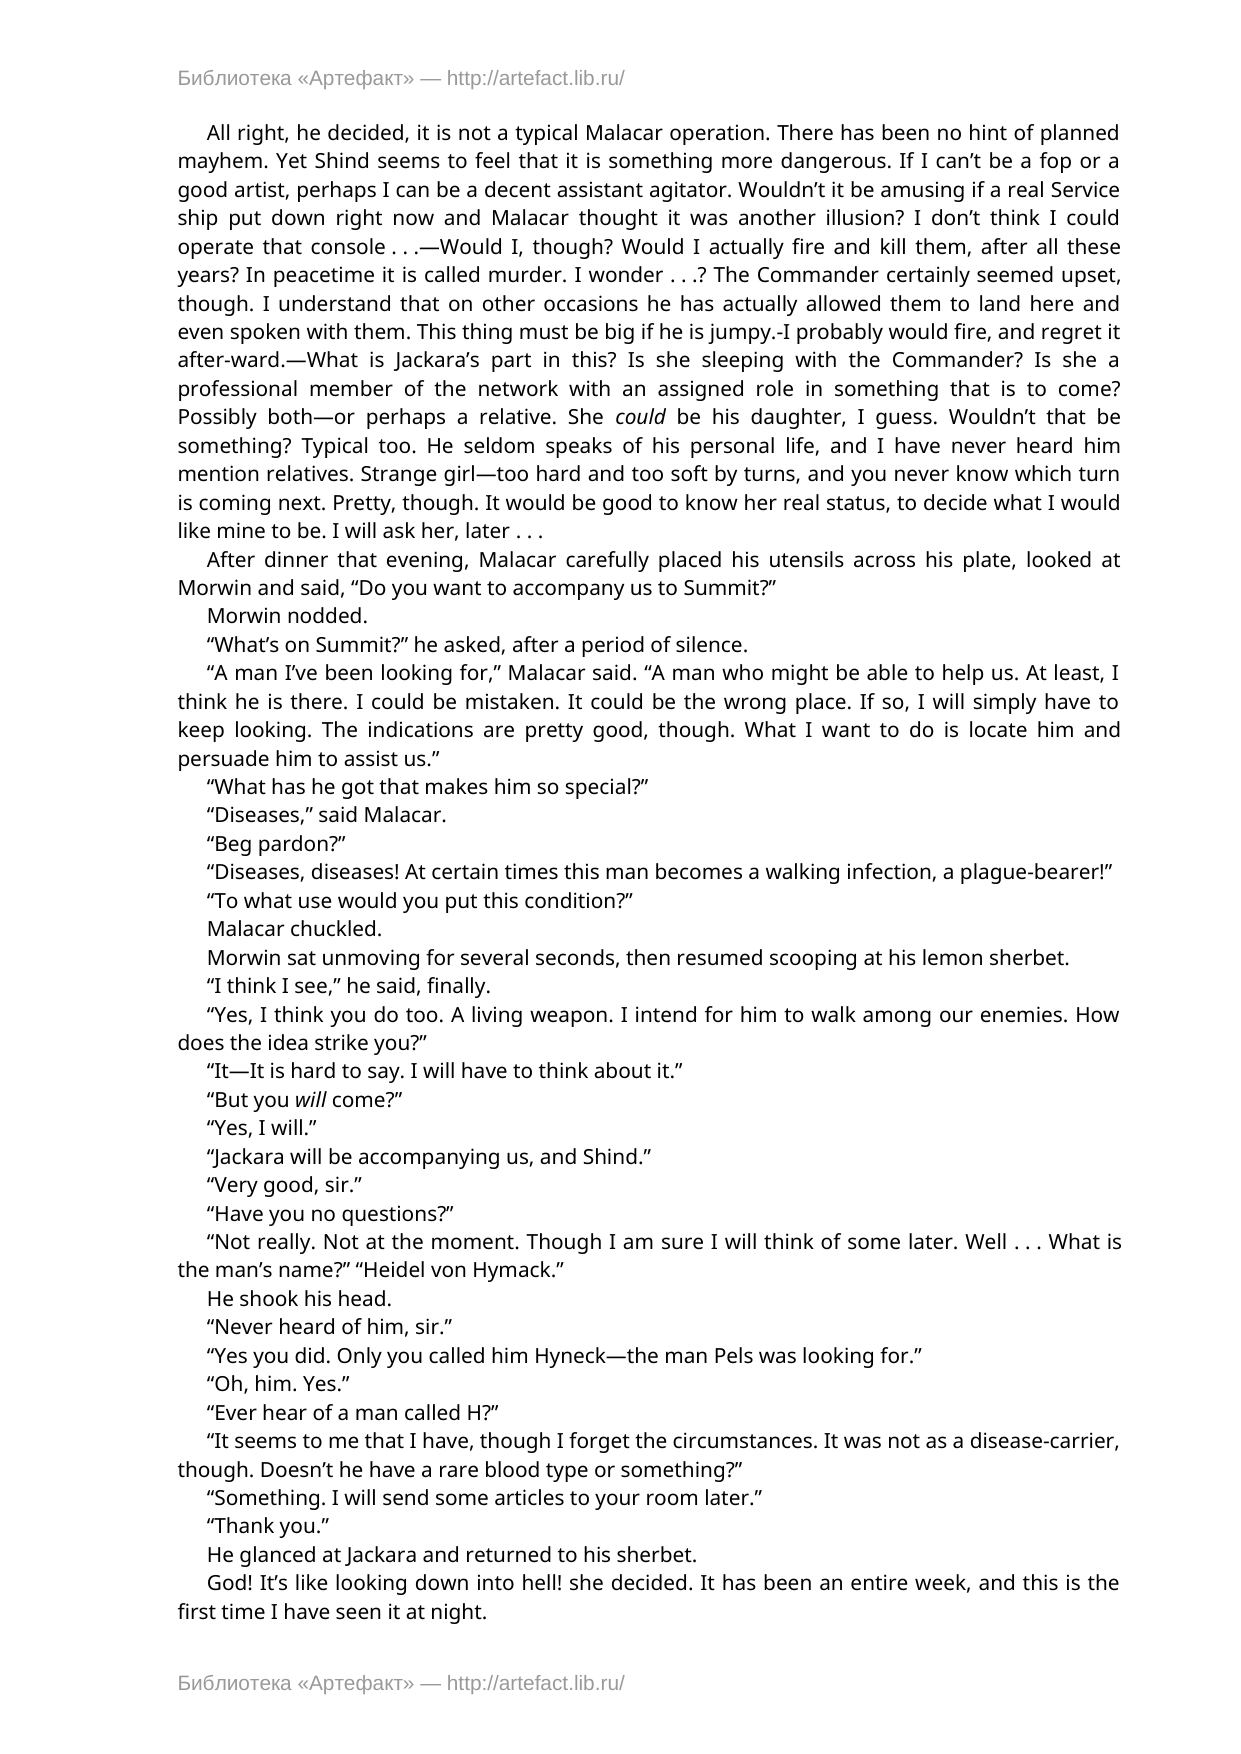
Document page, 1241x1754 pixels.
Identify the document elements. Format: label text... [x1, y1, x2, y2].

text God! It’s like looking down into hell! she decided. It has been an entire week, and this is the first time I have seen it at night. [177, 1568, 1122, 1625]
text “What’s on Summit?” he asked, after a period of silence. [177, 630, 1122, 658]
text “Yes, I think you do too. A living weapon. I intend for him to walk among our enemies. How does the idea strike you?” [177, 1000, 1122, 1057]
text He glanced at Jackara and returned to his sherbet. [177, 1540, 1122, 1568]
text “Diseases,” said Malacar. [177, 801, 1122, 829]
text “It seems to me that I have, though I forget the circumstances. It was not as a disease-carrier, though. Doesn’t he have a rare blood type or something?” [177, 1426, 1122, 1483]
text “A man I’ve been looking for,” Malacar said. “A man who might be able to help us. At least, I think he is there. I could be mistaken. It could be the wrong place. If so, I will simply have to keep looking. The indications are pretty good, though. What I want to do is locate him and persuade him to assist us.” [177, 658, 1122, 772]
text Morwin sat unmoving for several seconds, then resumed scooping at his lemon sherbet. [177, 943, 1122, 971]
text All right, he decided, it is not a typical Malacar operation. There has been no hint of planned mayhem. Yet Shind seems to feel that it is something more dangerous. If I can’t be a fop or a good artist, perhaps I can be a decent assistant agitator. Wouldn’t it be amusing if a real Service ship put down right now and Malacar thought it was another illusion? I don’t think I could operate that console . . .—Would I, though? Would I actually fire and kill them, after all these years? In peacetime it is called murder. I wonder . . .? The Commander certainly seemed upset, though. I understand that on other occasions he has actually allowed them to land here and even spoken with them. This thing must be big if he is jumpy.-I probably would fire, and regret it after-ward.―What is Jackara’s part in this? Is she sleeping with the Commander? Is she a professional member of the network with an assigned role in something that is to come? Possibly both―or perhaps a relative. She could be his daughter, I guess. Wouldn’t that be something? Typical too. He seldom speaks of his personal life, and I have never heard him mention relatives. Strange girl―too hard and too soft by turns, and you never know which turn is coming next. Pretty, though. It would be good to know her real status, to decide what I would like mine to be. I will ask her, later . . . [177, 118, 1122, 545]
text “Very good, sir.” [177, 1170, 1122, 1199]
text “Never heard of him, sir.” [177, 1312, 1122, 1341]
text “Something. I will send some articles to your room later.” [177, 1483, 1122, 1512]
text “But you will come?” [177, 1085, 1122, 1113]
text “Oh, him. Yes.” [177, 1369, 1122, 1398]
text Malacar chuckled. [177, 914, 1122, 943]
text “It—It is hard to say. I will have to think about it.” [177, 1057, 1122, 1085]
text “Thank you.” [177, 1512, 1122, 1540]
text Morwin nodded. [177, 602, 1122, 630]
text “Jackara will be accompanying us, and Shind.” [177, 1142, 1122, 1170]
text “Yes, I will.” [177, 1113, 1122, 1142]
text He shook his head. [177, 1284, 1122, 1312]
text “Beg pardon?” [177, 829, 1122, 857]
text “I think I see,” he said, finally. [177, 971, 1122, 1000]
text “Not really. Not at the moment. Though I am sure I will think of some later. Well . . . What is the man’s name?” “Heidel von Hymack.” [177, 1227, 1122, 1284]
text “Diseases, diseases! At certain times this man becomes a walking infection, a plague-bearer!” [177, 857, 1122, 886]
text “Yes you did. Only you called him Hyneck―the man Pels was looking for.” [177, 1341, 1122, 1369]
text After dinner that evening, Malacar carefully placed his utensils across his plate, looked at Morwin and said, “Do you want to accompany us to Summit?” [177, 545, 1122, 602]
text “To what use would you put this condition?” [177, 886, 1122, 914]
text “What has he got that makes him so special?” [177, 772, 1122, 801]
text “Ever hear of a man called H?” [177, 1398, 1122, 1426]
text “Have you no questions?” [177, 1199, 1122, 1227]
